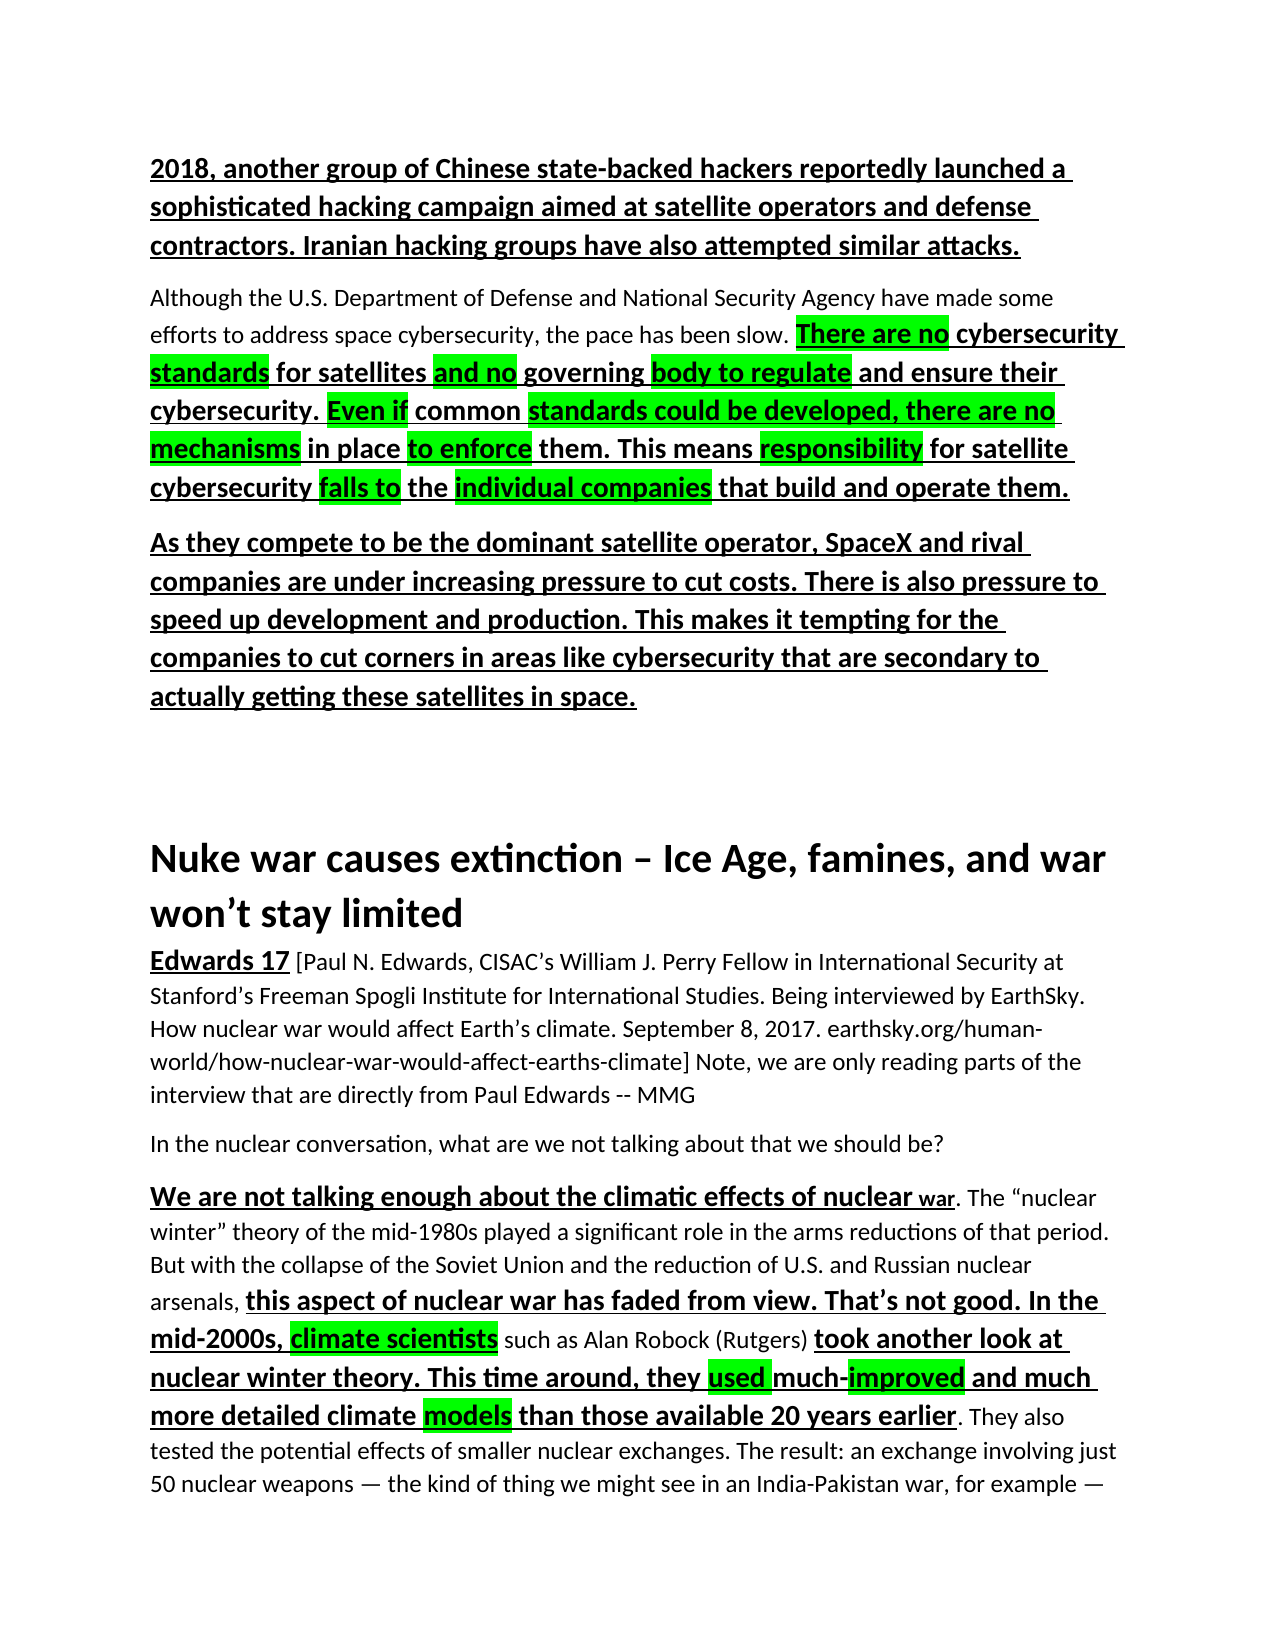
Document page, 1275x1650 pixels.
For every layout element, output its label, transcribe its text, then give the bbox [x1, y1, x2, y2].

text Edwards 17 [Paul N. Edwards, CISAC’s William J. Perry Fellow in International Security at Stanford’s Freeman Spogli Institute for International Studies. Being interviewed by EarthSky. How nuclear war would affect Earth’s climate. September 8, 2017. earthsky.org/human-world/how-nuclear-war-would-affect-earths-climate] Note, we are only reading parts of the interview that are directly from Paul Edwards -- MMG [150, 942, 1125, 1109]
text In the nuclear conversation, what are we not talking about that we should be? [150, 1128, 1125, 1159]
text As they compete to be the dominant satellite operator, SpaceX and rival companies are under increasing pressure to cut costs. There is also pressure to speed up development and production. This makes it tempting for the companies to cut corners in areas like cybersecurity that are secondary to actually getting these satellites in space. [150, 524, 1125, 713]
text Although the U.S. Department of Defense and National Security Agency have made some efforts to address space cybersecurity, the pace has been slow. There are no cybersecurity standards for satellites and no governing body to regulate and ensure their cybersecurity. Even if common standards could be developed, there are no mechanisms in place to enforce them. This means responsibility for satellite cybersecurity falls to the individual companies that build and operate them. [150, 282, 1125, 505]
subtitle Nuke war causes extinction – Ice Age, famines, and war won’t stay limited [150, 832, 1125, 938]
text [150, 1178, 1125, 1499]
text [150, 150, 1125, 262]
